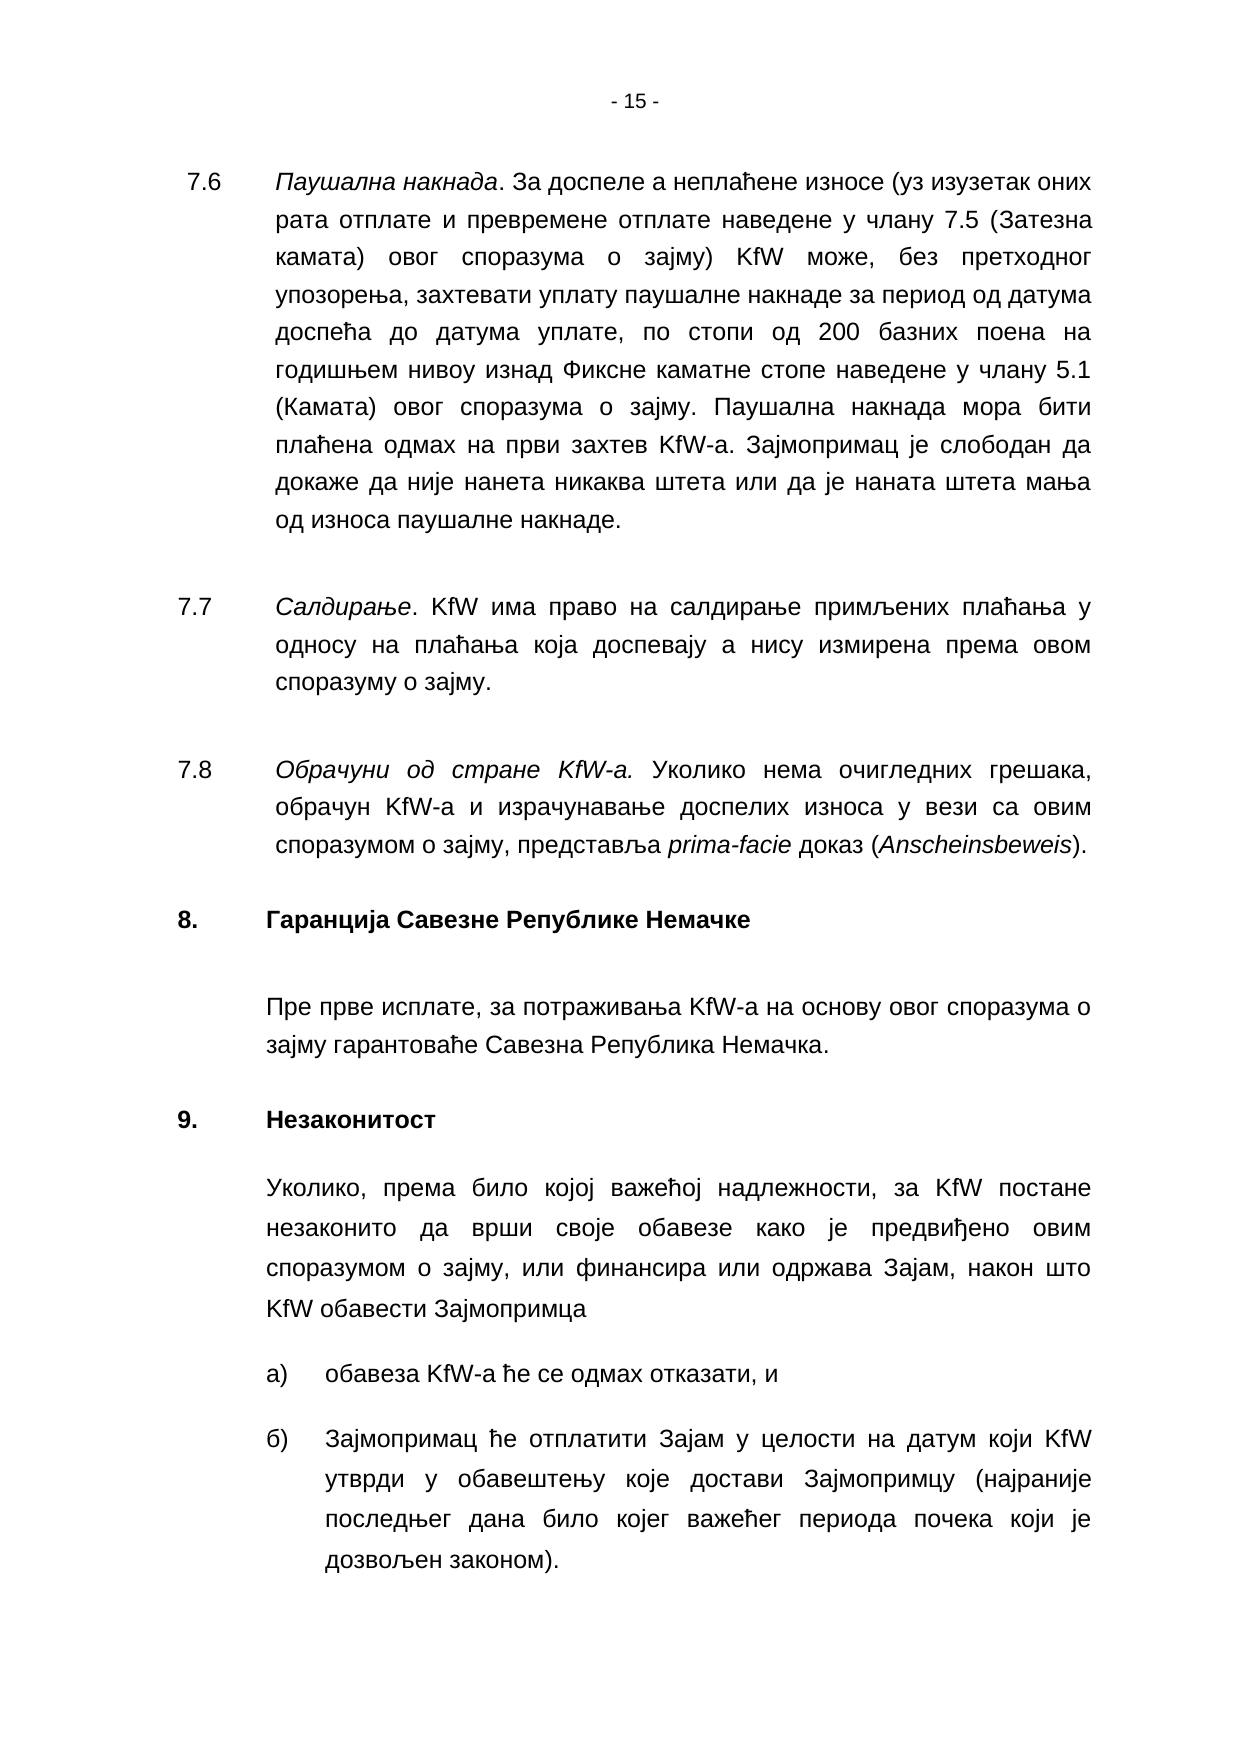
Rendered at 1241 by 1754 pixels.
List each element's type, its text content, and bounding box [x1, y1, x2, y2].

subtitle Незаконитост [177, 1098, 1092, 1136]
text Уколико, према било којој важећој надлежности, за KfW постане незаконито да врши своје обавезе како је предвиђено овим споразумом о зајму, или финансира или одржава Зајам, након што KfW обавести Зајмопримца [266, 1173, 1092, 1322]
list обавеза KfW-а ће се одмах отказати, и [266, 1359, 1092, 1388]
subtitle Обрачуни од стране KfW-а. Уколико нема очигледних грешака, обрачун KfW-а и израчунавање доспелих износа у вези са овим споразумом о зајму, представља prima-facie доказ (Anscheinsbeweis). [177, 748, 1092, 861]
subtitle Паушална накнада. За доспеле а неплаћене износе (уз изузетак оних рата отплате и превремене отплате наведене у члану 7.5 (Затезна камата) овог споразума о зајму) KfW може, без претходног упозорења, захтевати уплату паушалне накнаде за период од датума доспећа до датума уплате, по стопи од 200 базних поена на годишњем нивоу изнад Фиксне каматне стопе наведене у члану 5.1 (Камата) овог споразума о зајму. Паушална накнада мора бити плаћена одмах на први захтев KfW-а. Зајмопримац је слободан да докаже да није нанета никаква штета или да је наната штета мања од износа паушалне накнаде. [187, 161, 1092, 536]
subtitle Гаранција Савезне Републике Немачке [177, 898, 1092, 936]
text б) Зајмопримац ће отплатити Зајам у целости на датум који KfW утврди у обавештењу које достави Зајмопримцу (најраније последњег дана било којег важећег периода почека који је дозвољен законом). [266, 1424, 1092, 1573]
subtitle Салдирање. KfW има право на салдирање примљених плаћања у односу на плаћања која доспевају а нису измирена према овом споразуму о зајму. [177, 586, 1092, 698]
text Пре прве исплате, за потраживања KfW-а на основу овог споразума о зајму гарантоваће Савезна Република Немачка. [266, 986, 1092, 1061]
